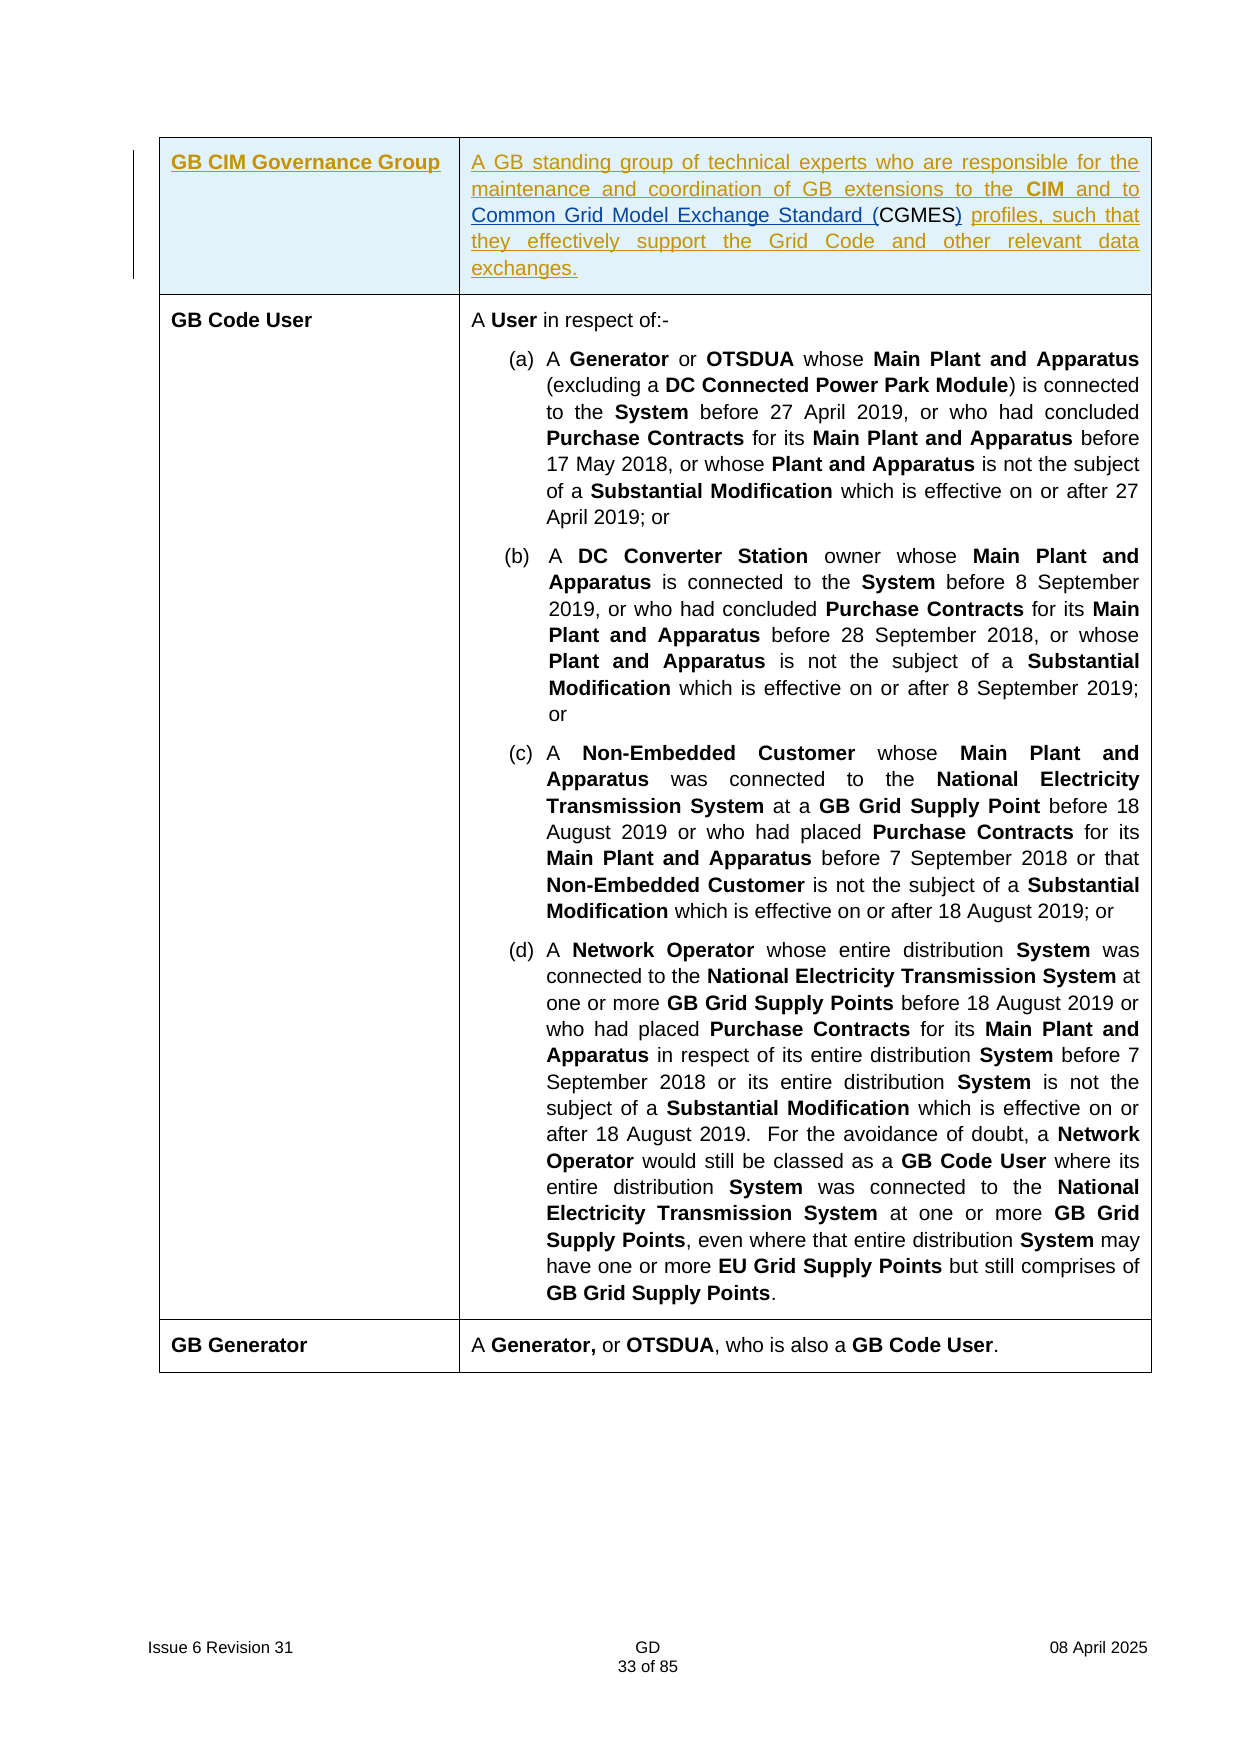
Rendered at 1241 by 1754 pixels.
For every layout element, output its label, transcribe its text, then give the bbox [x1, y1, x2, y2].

table_cell A User in respect of:- A Generator or OTSDUA whose Main Plant and Apparatus (excluding a DC Connected Power Park Module) is connected to the System before 27 April 2019, or who had concluded Purchase Contracts for its Main Plant and Apparatus before 17 May 2018, or whose Plant and Apparatus is not the subject of a Substantial Modification which is effective on or after 27 April 2019; or A DC Converter Station owner whose Main Plant and Apparatus is connected to the System before 8 September 2019, or who had concluded Purchase Contracts for its Main Plant and Apparatus before 28 September 2018, or whose Plant and Apparatus is not the subject of a Substantial Modification which is effective on or after 8 September 2019; or A Non-Embedded Customer whose Main Plant and Apparatus was connected to the National Electricity Transmission System at a GB Grid Supply Point before 18 August 2019 or who had placed Purchase Contracts for its Main Plant and Apparatus before 7 September 2018 or that Non-Embedded Customer is not the subject of a Substantial Modification which is effective on or after 18 August 2019; or A Network Operator whose entire distribution System was connected to the National Electricity Transmission System at one or more GB Grid Supply Points before 18 August 2019 or who had placed Purchase Contracts for its Main Plant and Apparatus in respect of its entire distribution System before 7 September 2018 or its entire distribution System is not the subject of a Substantial Modification which is effective on or after 18 August 2019. For the avoidance of doubt, a Network Operator would still be classed as a GB Code User where its entire distribution System was connected to the National Electricity Transmission System at one or more GB Grid Supply Points, even where that entire distribution System may have one or more EU Grid Supply Points but still comprises of GB Grid Supply Points. [460, 295, 1151, 1319]
table_cell A Generator, or OTSDUA, who is also a GB Code User. [460, 1320, 1151, 1372]
table_cell GB Generator [160, 1320, 459, 1372]
table_cell GB Code User [160, 295, 459, 1319]
